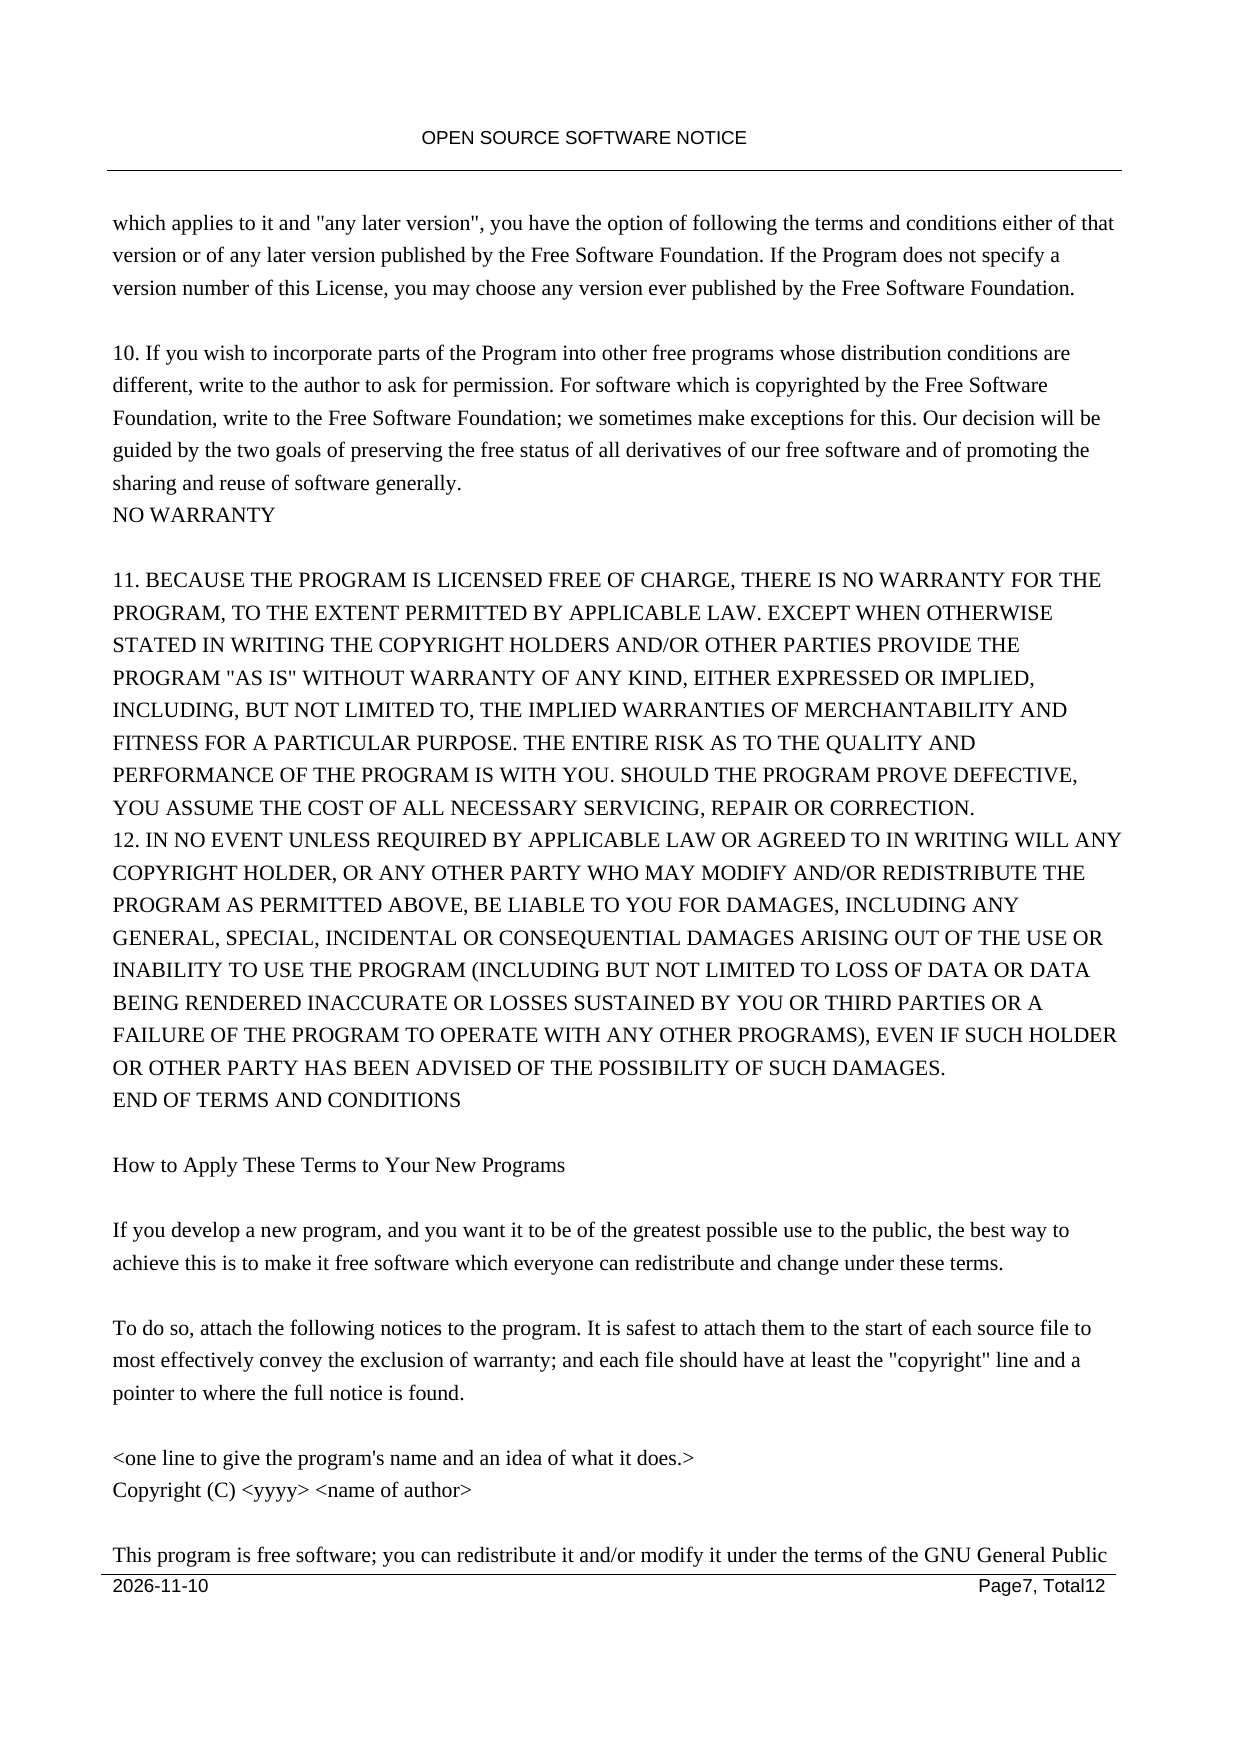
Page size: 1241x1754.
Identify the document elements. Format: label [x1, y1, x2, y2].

text [112, 206, 1128, 1571]
